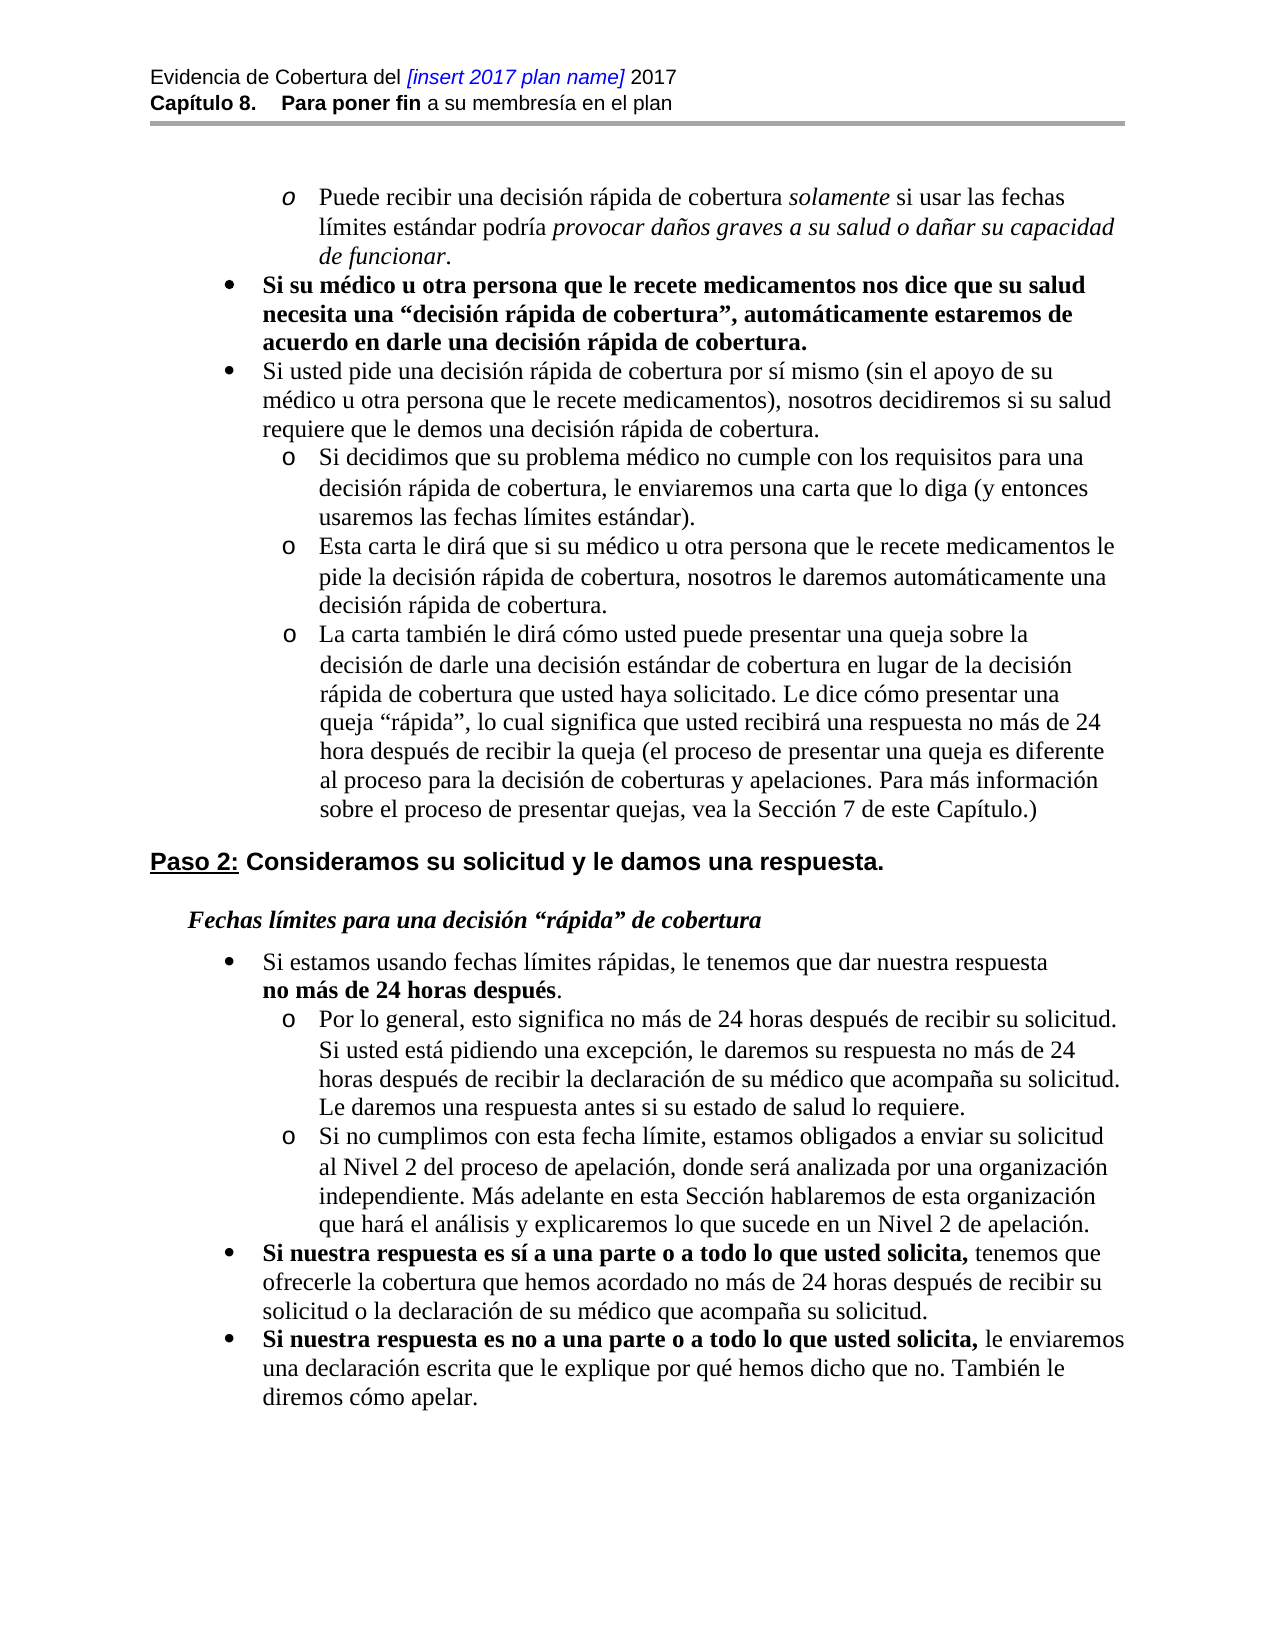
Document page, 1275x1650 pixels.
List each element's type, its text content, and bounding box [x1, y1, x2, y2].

list Si su médico u otra persona que le recete medicamentos nos dice que su salud necesita una “decisión rápida de cobertura”, automáticamente estaremos de acuerdo en darle una decisión rápida de cobertura. [225, 270, 1097, 356]
list Si usted pide una decisión rápida de cobertura por sí mismo (sin el apoyo de su médico u otra persona que le recete medicamentos), nosotros decidiremos si su salud requiere que le demos una decisión rápida de cobertura. [225, 356, 1125, 442]
list Si decidimos que su problema médico no cumple con los requisitos para una decisión rápida de cobertura, le enviaremos una carta que lo diga (y entonces usaremos las fechas límites estándar). [281, 442, 1116, 531]
list Por lo general, esto significa no más de 24 horas después de recibir su solicitud. Si usted está pidiendo una excepción, le daremos su respuesta no más de 24 horas después de recibir la declaración de su médico que acompaña su solicitud. Le daremos una respuesta antes si su estado de salud lo requiere. [281, 1004, 1125, 1121]
list La carta también le dirá cómo usted puede presentar una queja sobre la decisión de darle una decisión estándar de cobertura en lugar de la decisión rápida de cobertura que usted haya solicitado. Le dice cómo presentar una queja “rápida”, lo cual significa que usted recibirá una respuesta no más de 24 hora después de recibir la queja (el proceso de presentar una queja es diferente al proceso para la decisión de coberturas y apelaciones. Para más información sobre el proceso de presentar quejas, vea la Sección 7 de este Capítulo.) [282, 619, 1116, 822]
list Si nuestra respuesta es no a una parte o a todo lo que usted solicita, le enviaremos una declaración escrita que le explique por qué hemos dicho que no. También le diremos cómo apelar. [225, 1324, 1125, 1411]
list Esta carta le dirá que si su médico u otra persona que le recete medicamentos le pide la decisión rápida de cobertura, nosotros le daremos automáticamente una decisión rápida de cobertura. [281, 531, 1116, 619]
subtitle Fechas límites para una decisión “rápida” de cobertura [187, 905, 1125, 934]
list Puede recibir una decisión rápida de cobertura solamente si usar las fechas límites estándar podría provocar daños graves a su salud o dañar su capacidad de funcionar. [281, 182, 1125, 270]
list Si nuestra respuesta es sí a una parte o a todo lo que usted solicita, tenemos que ofrecerle la cobertura que hemos acordado no más de 24 horas después de recibir su solicitud o la declaración de su médico que acompaña su solicitud. [225, 1238, 1125, 1324]
list Si estamos usando fechas límites rápidas, le tenemos que dar nuestra respuesta no más de 24 horas después. [225, 947, 1059, 1004]
subtitle Paso 2: Consideramos su solicitud y le damos una respuesta. [150, 847, 1125, 876]
